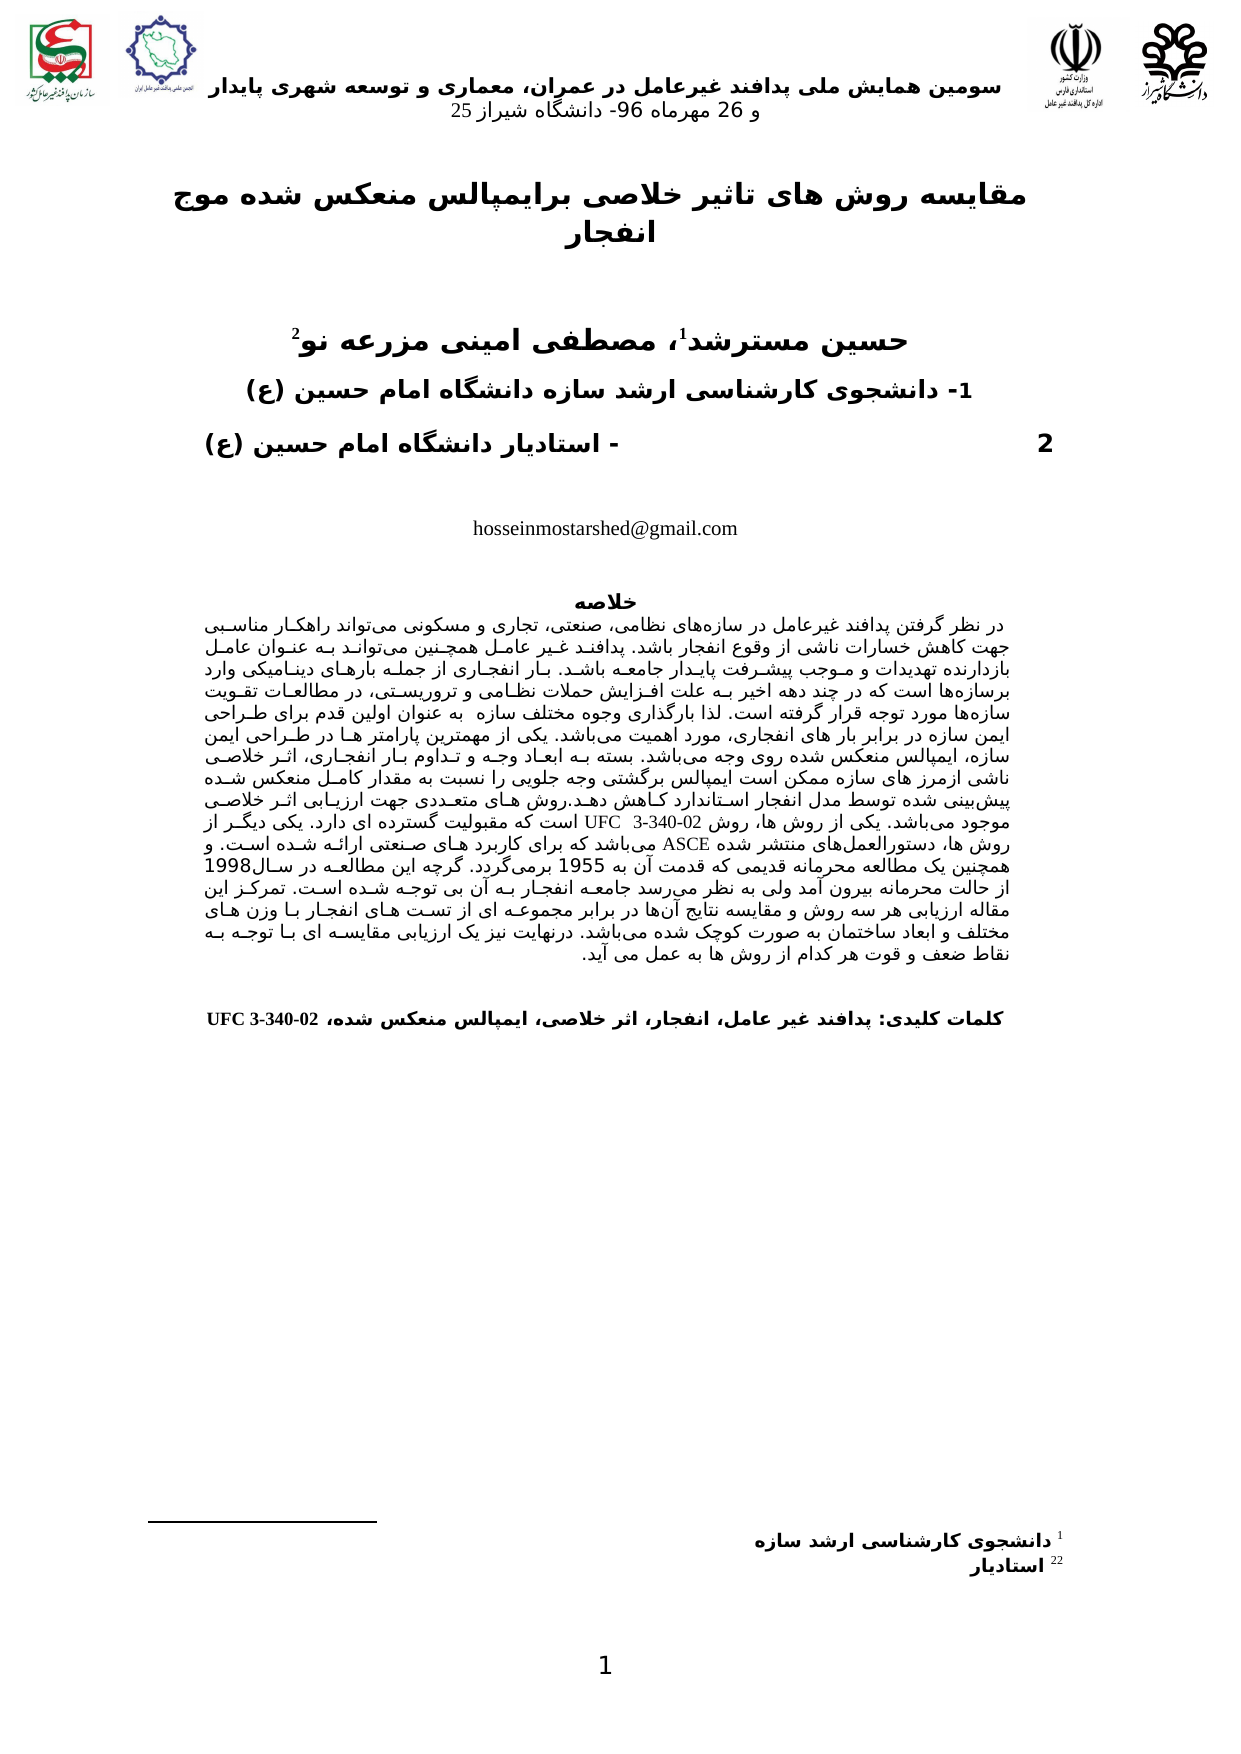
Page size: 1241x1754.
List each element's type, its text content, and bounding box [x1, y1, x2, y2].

text مقایسه روش های تاثیر خلاصی برایمپالس منعکس شده موج انفجار [148, 177, 1063, 250]
text 1- دانشجوی کارشناسی ارشد سازه دانشگاه امام حسین (ع) [148, 365, 1063, 407]
picture [1027, 17, 1131, 112]
picture [15, 14, 111, 106]
subtitle خلاصه [148, 590, 1063, 614]
picture [1134, 21, 1214, 107]
text 2 - استادیار دانشگاه امام حسین (ع) [148, 419, 1063, 461]
text در نظر گرفتن پدافند غیرعامل در سازه‌های نظامی، صنعتی، تجاری و مسکونی می‌تواند راهکار مناسبی جهت کاهش خسارات ناشی از وقوع انفجار باشد. پدافند غیر عامل همچنین می‌تواند به عنوان عامل بازدارنده تهدیدات و موجب پیشرفت پایدار جامعه ‌باشد. بار انفجاری از جمله بارهای دینامیکی وارد برسازه‌ها است که در چند دهه اخیر به علت افزایش حملات نظامی و تروریستی، در مطالعات تقویت سازه‌ها مورد توجه قرار گرفته است. لذا بارگذاری وجوه مختلف سازه به عنوان اولین قدم برای طراحی ایمن سازه در برابر بار های انفجاری، مورد اهمیت می‌باشد. یکی از مهمترین پارامتر ها در طراحی ایمن سازه، ایمپالس منعکس شده روی وجه می‌باشد. بسته به ابعاد وجه و تداوم بار انفجاری، اثر خلاصی ناشی ازمرز های سازه ممکن است ایمپالس برگشتی وجه جلویی را نسبت به مقدار کامل منعکس شده پیش‌بینی شده توسط مدل انفجار استاندارد کاهش دهد.روش های متعددی جهت ارزیابی اثر خلاصی موجود می‌باشد. یکی از روش ها، روش UFC 3-340-02 است که مقبولیت گسترده ای دارد. یکی دیگر از روش ها، دستورالعمل‌های منتشر شده ASCE می‌باشد که برای کاربرد های صنعتی ارائه شده است. و همچنین یک مطالعه محرمانه قدیمی که قدمت آن به 1955 برمی‌گردد. گرچه این مطالعه در سال1998 از حالت محرمانه بیرون آمد ولی به نظر می‌رسد جامعه انفجار به آن بی توجه شده است. تمرکز این مقاله ارزیابی هر سه روش و مقایسه نتایج آن‌ها در برابر مجموعه ای از تست های انفجار با وزن های مختلف و ابعاد ساختمان به صورت کوچک شده می‌باشد. درنهایت نیز یک ارزیابی مقایسه ای با توجه به نقاط ضعف و قوت هر کدام از روش ها به عمل می آید. [204, 614, 1010, 964]
text کلمات کلیدی: پدافند غیر عامل، انفجار، اثر خلاصی، ایمپالس منعکس شده، UFC 3-340-02 [207, 1007, 1004, 1051]
text حسین مسترشد، مصطفی امینی مزرعه نو [148, 317, 1063, 359]
picture [118, 11, 204, 98]
text hosseinmostarshed@gmail.com [148, 515, 738, 539]
